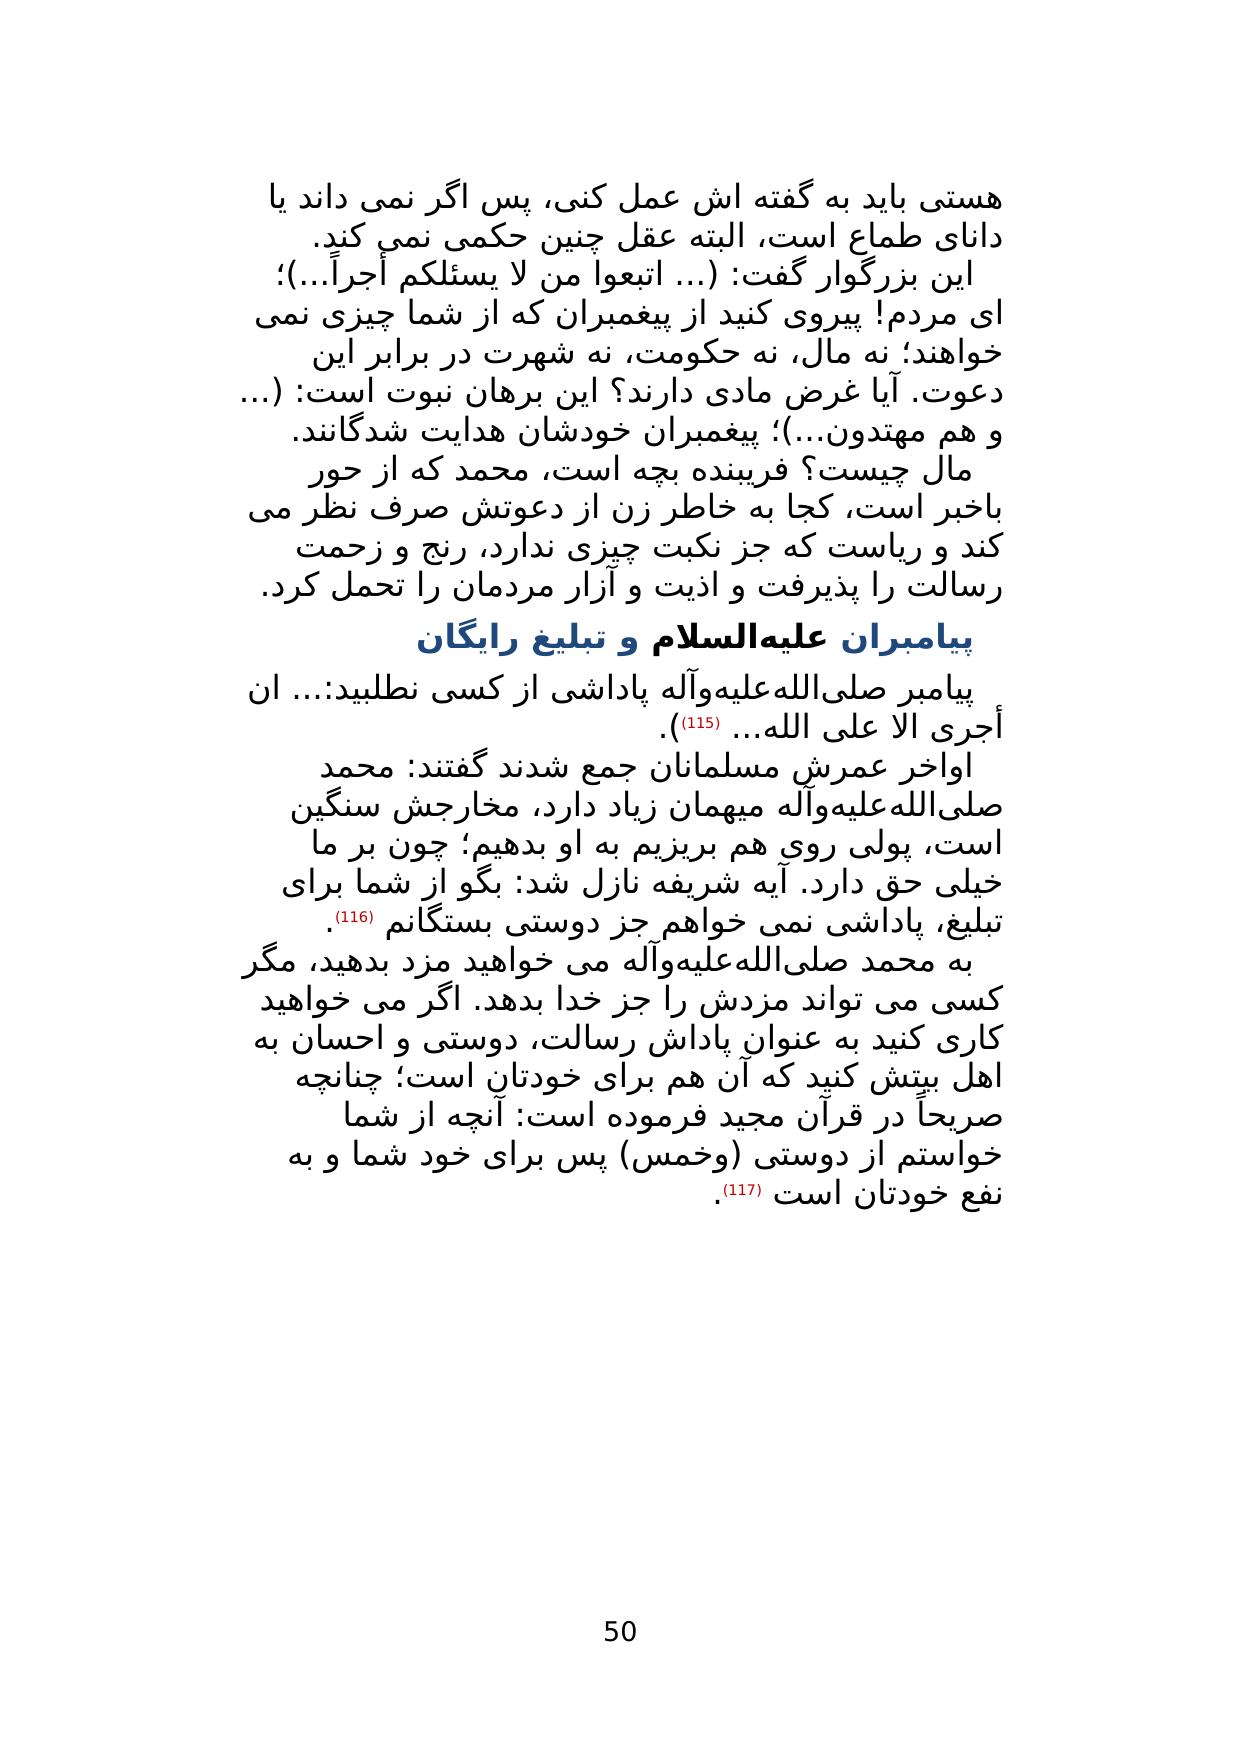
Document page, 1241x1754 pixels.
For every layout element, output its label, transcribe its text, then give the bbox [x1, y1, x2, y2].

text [236, 177, 1004, 255]
text این بزرگوار گفت: (... اتبعوا من لا یسئلكم أجراً...)؛ اى مردم! پیروى كنید از پیغمبران كه از شما چیزى نمى خواهند؛ نه مال، نه حكومت، نه شهرت در برابر این دعوت. آیا غرض مادى دارند؟ این برهان نبوت است: (... و هم مهتدون...)؛ پیغمبران خودشان هدایت شدگانند. [236, 255, 1004, 449]
text به محمد صلى‌الله‌عليه‌وآله مى خواهید مزد بدهید، مگر كسى مى تواند مزدش را جز خدا بدهد. اگر مى خواهید كارى كنید به عنوان پاداش رسالت، دوستى و احسان به اهل بیتش كنید كه آن هم براى خودتان است؛ چنانچه صریحاً در قرآن مجید فرموده است: آنچه از شما خواستم از دوستى (وخمس) پس براى خود شما و به نفع خودتان است (117). [236, 940, 1004, 1212]
text مال چیست؟ فریبنده بچه است، محمد كه از حور باخبر است، كجا به خاطر زن از دعوتش صرف نظر مى كند و ریاست كه جز نكبت چیزى ندارد، رنج و زحمت رسالت را پذیرفت و اذیت و آزار مردمان را تحمل كرد. [236, 449, 1004, 604]
text پیامبر صلى‌الله‌عليه‌وآله پاداشى از كسى نطلبید:... ان أجرى الا على الله... (115)). [236, 668, 1004, 746]
subtitle پیامبران علیه‌السلام و تبلیغ رایگان [236, 617, 1004, 656]
text اواخر عمرش مسلمانان جمع شدند گفتند: محمد صلى‌الله‌عليه‌وآله میهمان زیاد دارد، مخارجش سنگین است، پولى روى هم بریزیم به او بدهیم؛ چون بر ما خیلى حق دارد. آیه شریفه نازل شد: بگو از شما براى تبلیغ، پاداشى نمى خواهم جز دوستى بستگانم (116). [236, 746, 1004, 940]
